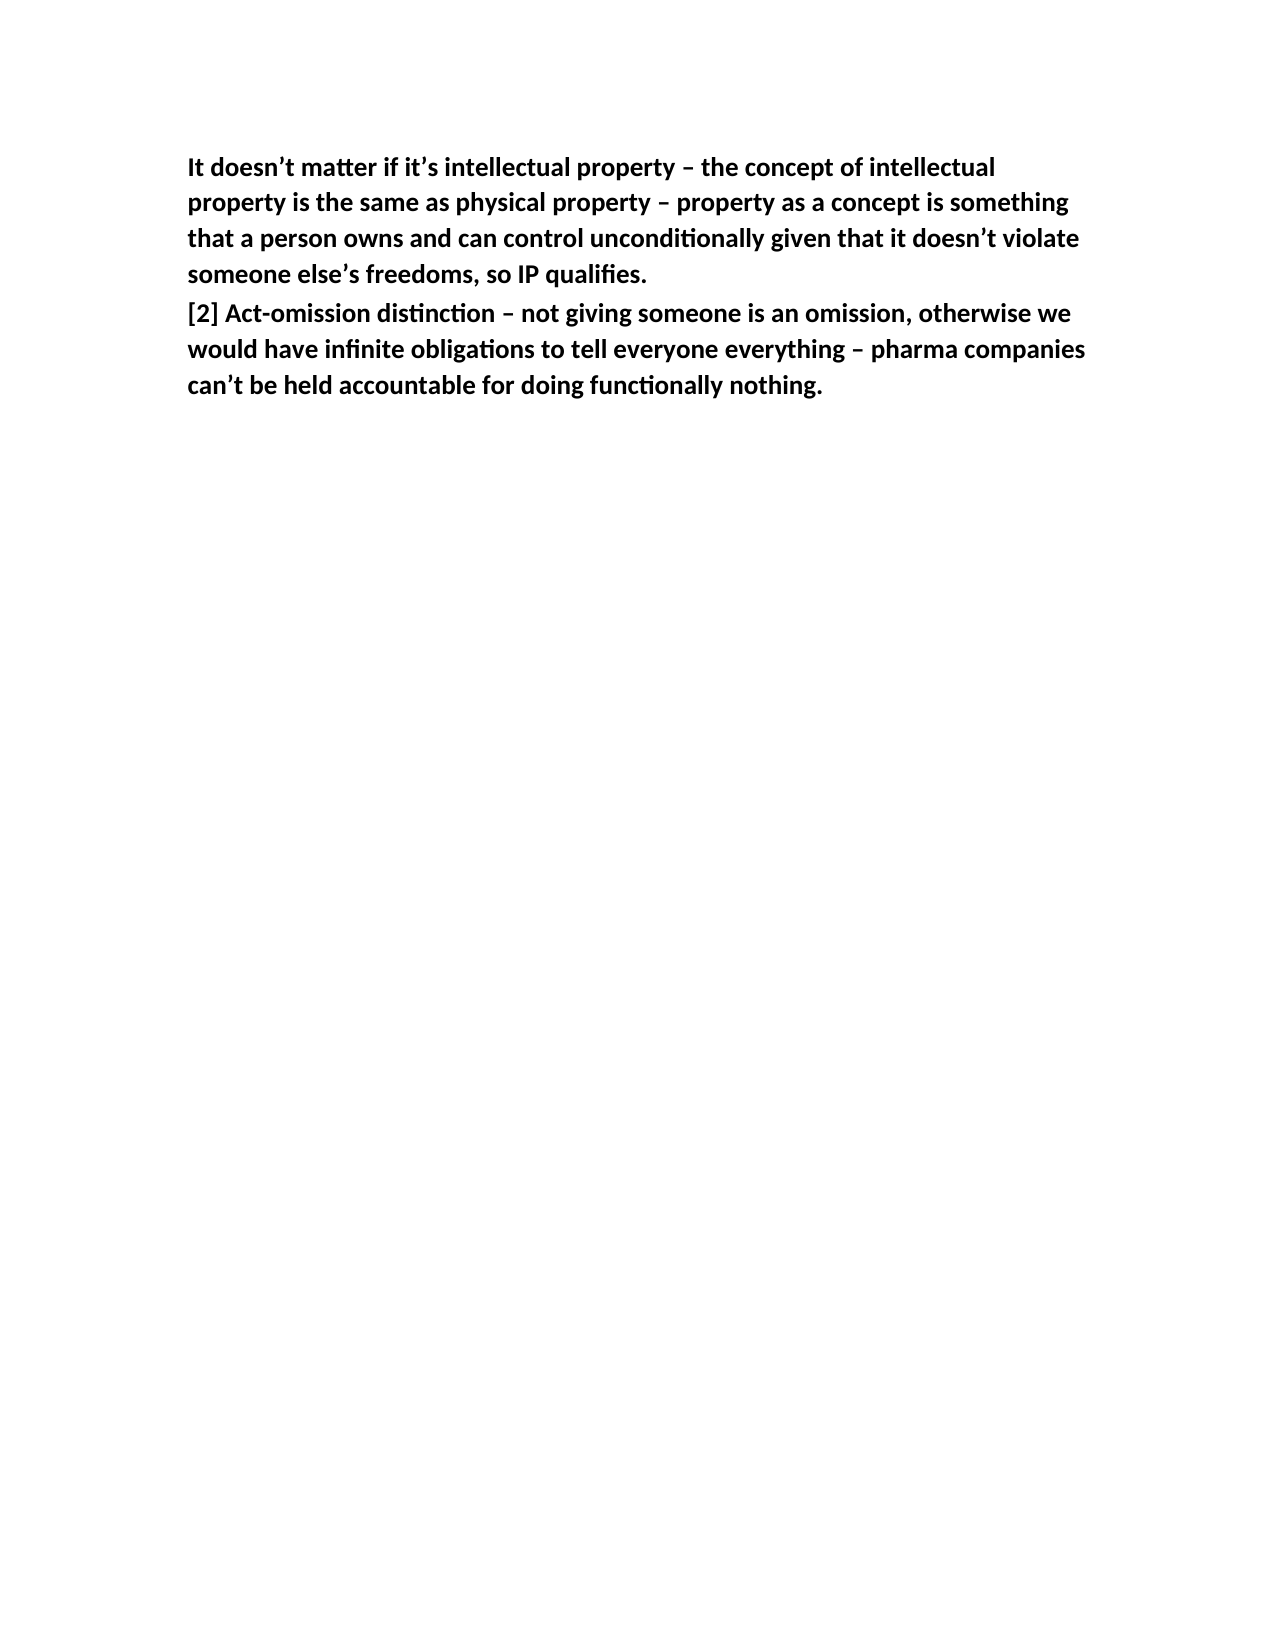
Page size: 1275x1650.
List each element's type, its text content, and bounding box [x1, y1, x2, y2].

subtitle [2] Act-omission distinction – not giving someone is an omission, otherwise we would have infinite obligations to tell everyone everything – pharma companies can’t be held accountable for doing functionally nothing. [187, 297, 1087, 401]
subtitle It doesn’t matter if it’s intellectual property – the concept of intellectual property is the same as physical property – property as a concept is something that a person owns and can control unconditionally given that it doesn’t violate someone else’s freedoms, so IP qualifies. [187, 150, 1087, 290]
